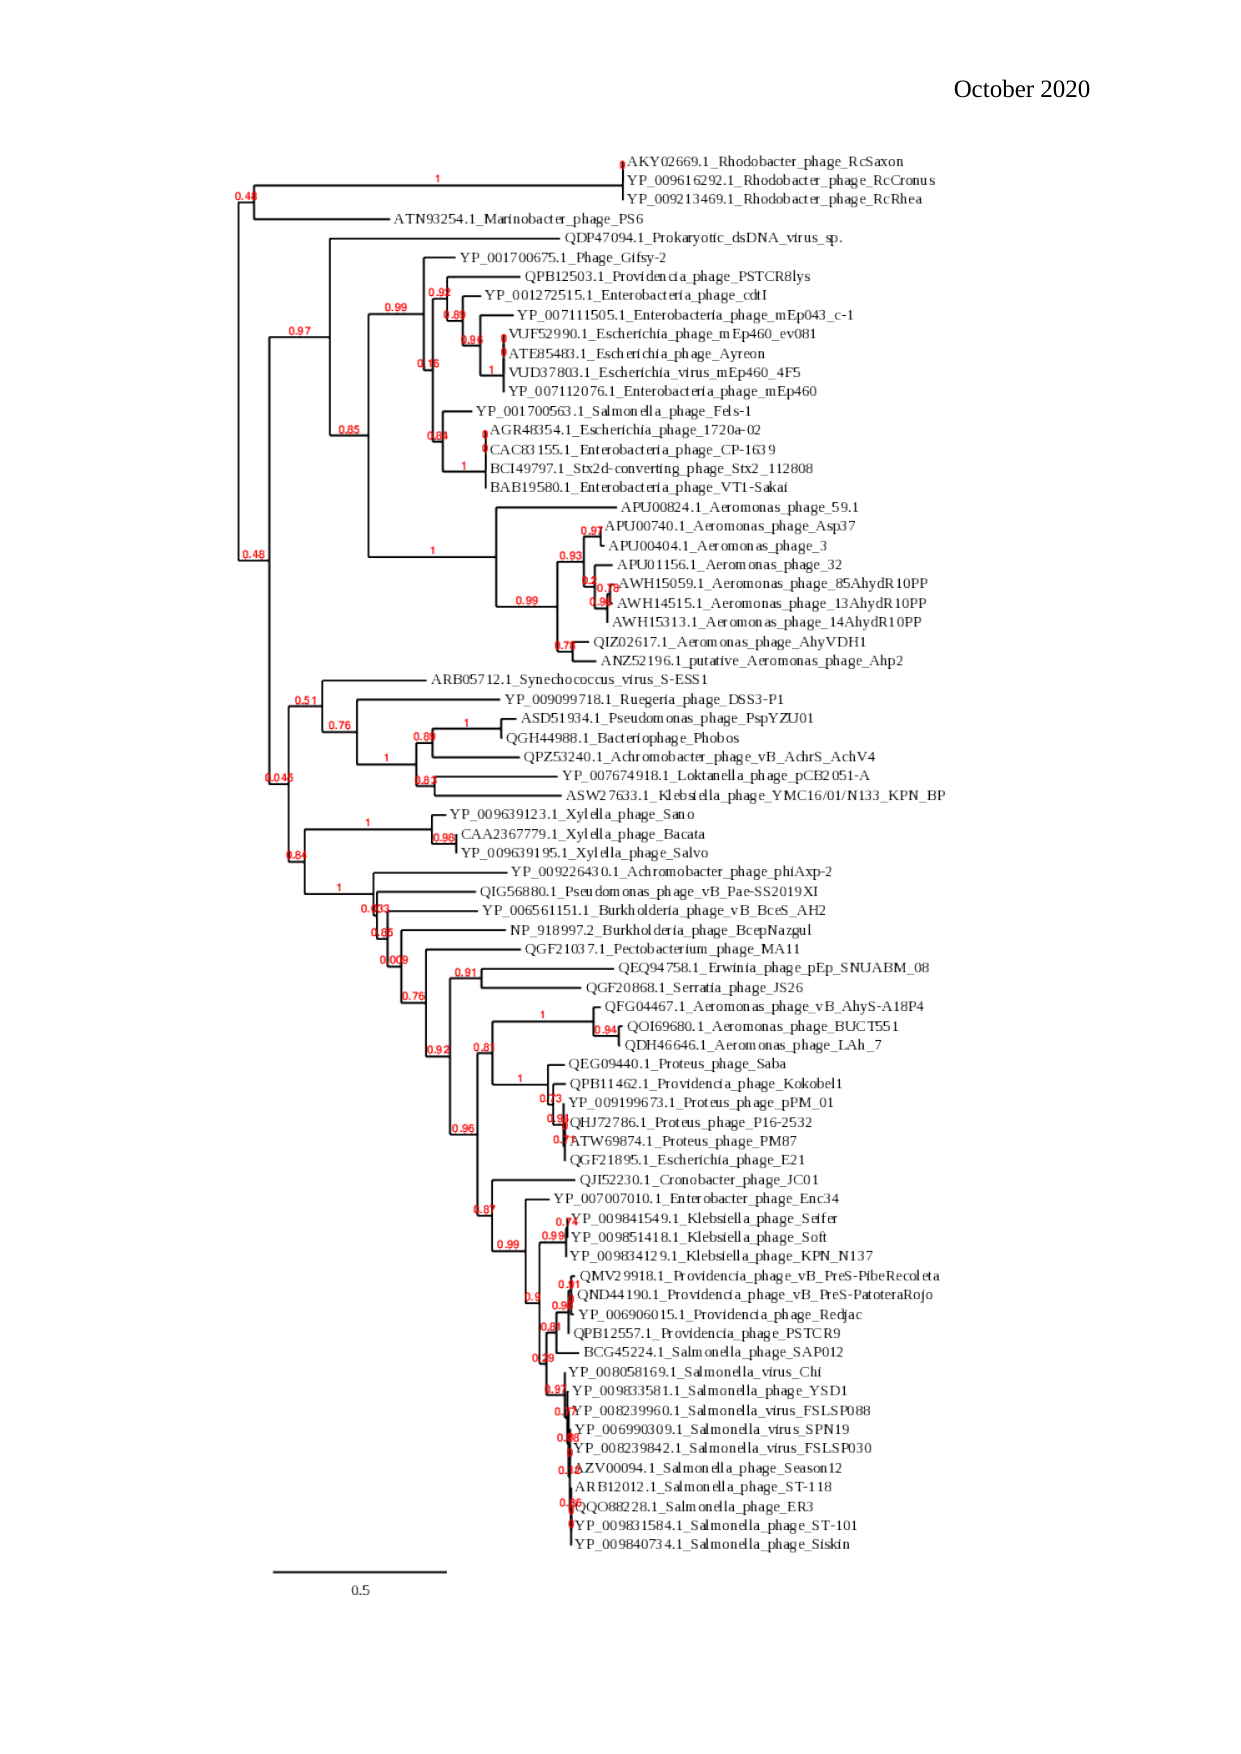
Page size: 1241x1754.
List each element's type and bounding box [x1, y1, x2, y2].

picture [225, 150, 1109, 1604]
